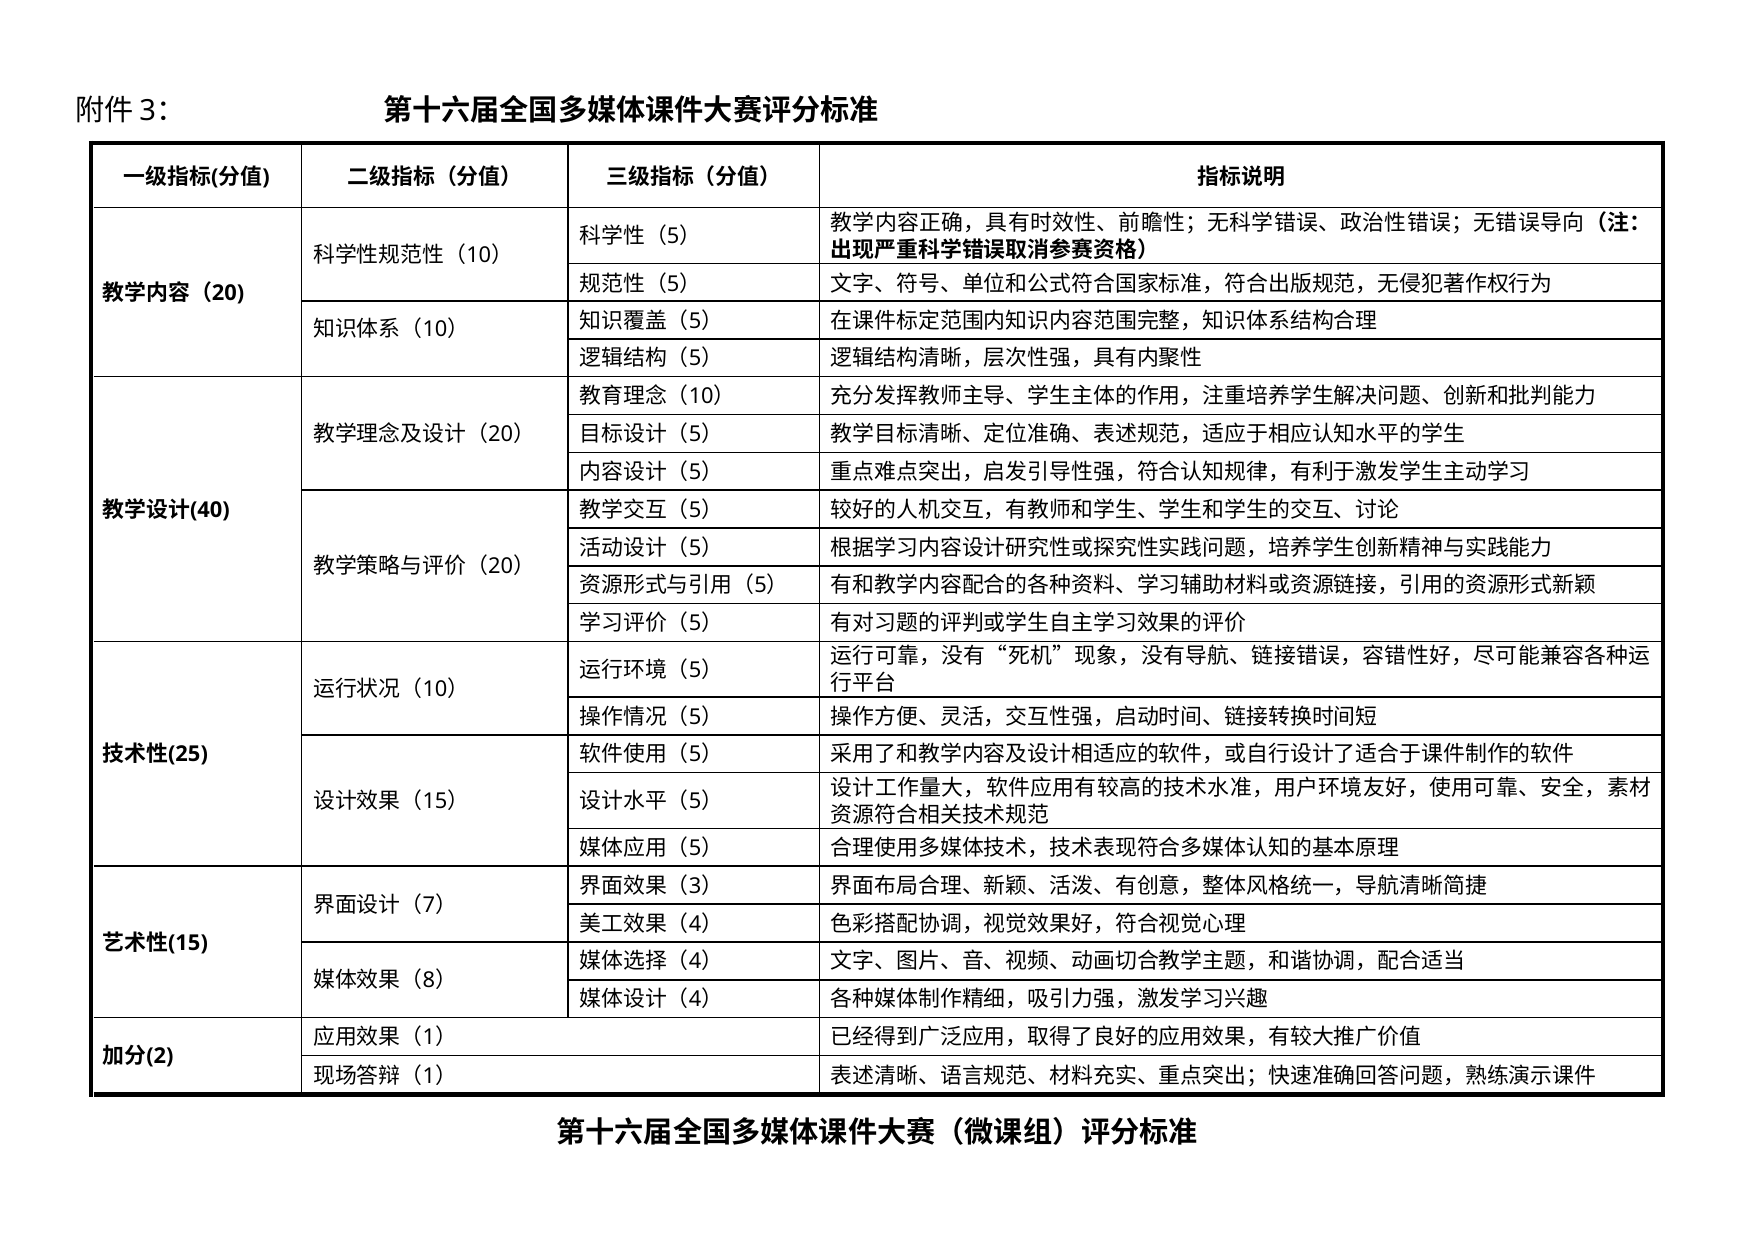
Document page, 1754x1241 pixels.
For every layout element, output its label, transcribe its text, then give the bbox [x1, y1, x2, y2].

table_cell 界面设计（7） [302, 867, 567, 941]
table_cell 现场答辩（1） [302, 1056, 819, 1092]
table_cell 在课件标定范围内知识内容范围完整，知识体系结构合理 [820, 302, 1661, 338]
table_cell 媒体设计（4） [569, 981, 819, 1017]
table_cell 表述清晰、语言规范、材料充实、重点突出；快速准确回答问题，熟练演示课件 [820, 1056, 1661, 1092]
table_cell 采用了和教学内容及设计相适应的软件，或自行设计了适合于课件制作的软件 [820, 736, 1661, 772]
table_cell 界面布局合理、新颖、活泼、有创意，整体风格统一，导航清晰简捷 [820, 867, 1661, 903]
table_cell 科学性（5） [569, 208, 819, 262]
table_cell 运行状况（10） [302, 642, 567, 734]
table_cell 应用效果（1） [302, 1018, 819, 1054]
table_cell 教学目标清晰、定位准确、表述规范，适应于相应认知水平的学生 [820, 415, 1661, 451]
table_cell 操作情况（5） [569, 698, 819, 734]
table_header 三级指标（分值） [569, 145, 819, 207]
table_cell 逻辑结构清晰，层次性强，具有内聚性 [820, 340, 1661, 376]
table_cell 软件使用（5） [569, 736, 819, 772]
table_cell 重点难点突出，启发引导性强，符合认知规律，有利于激发学生主动学习 [820, 453, 1661, 489]
table_cell 根据学习内容设计研究性或探究性实践问题，培养学生创新精神与实践能力 [820, 529, 1661, 565]
table_cell 充分发挥教师主导、学生主体的作用，注重培养学生解决问题、创新和批判能力 [820, 377, 1661, 414]
table_cell 已经得到广泛应用，取得了良好的应用效果，有较大推广价值 [820, 1018, 1661, 1054]
text 第十六届全国多媒体课件大赛（微课组）评分标准 [75, 1097, 1679, 1162]
table_cell 色彩搭配协调，视觉效果好，符合视觉心理 [820, 905, 1661, 941]
table_header 一级指标(分值) [93, 145, 301, 207]
table_cell 内容设计（5） [569, 453, 819, 489]
table_cell 操作方便、灵活，交互性强，启动时间、链接转换时间短 [820, 698, 1661, 734]
table_cell 教学理念及设计（20） [302, 377, 567, 489]
table_cell 设计工作量大，软件应用有较高的技术水准，用户环境友好，使用可靠、安全，素材资源符合相关技术规范 [820, 773, 1661, 828]
table_header 二级指标（分值） [302, 145, 567, 207]
table_cell 媒体效果（8） [302, 943, 567, 1017]
table_cell 运行可靠，没有“死机”现象，没有导航、链接错误，容错性好，尽可能兼容各种运行平台 [820, 642, 1661, 696]
table_cell 加分(2) [93, 1018, 301, 1092]
table_cell 教学策略与评价（20） [302, 491, 567, 641]
table_cell 规范性（5） [569, 264, 819, 300]
table_cell 较好的人机交互，有教师和学生、学生和学生的交互、讨论 [820, 491, 1661, 527]
table_cell 美工效果（4） [569, 905, 819, 941]
table_cell 运行环境（5） [569, 642, 819, 696]
table_cell 设计水平（5） [569, 773, 819, 828]
table_cell 逻辑结构（5） [569, 340, 819, 376]
table_cell 技术性(25) [93, 642, 301, 865]
text 附件3： 第十六届全国多媒体课件大赛评分标准 [75, 76, 1679, 141]
table_cell 媒体选择（4） [569, 943, 819, 979]
table_cell 活动设计（5） [569, 529, 819, 565]
table_cell 知识体系（10） [302, 302, 567, 376]
table_cell 教学设计(40) [93, 377, 301, 641]
table_cell 艺术性(15) [93, 866, 301, 1017]
table_cell 教育理念（10） [569, 377, 819, 414]
table_cell 有对习题的评判或学生自主学习效果的评价 [820, 604, 1661, 641]
table_cell 文字、符号、单位和公式符合国家标准，符合出版规范，无侵犯著作权行为 [820, 264, 1661, 300]
table_cell 媒体应用（5） [569, 829, 819, 865]
table_cell 知识覆盖（5） [569, 302, 819, 338]
table_cell 文字、图片、音、视频、动画切合教学主题，和谐协调，配合适当 [820, 943, 1661, 979]
table_cell 学习评价（5） [569, 604, 819, 641]
table_cell 界面效果（3） [569, 867, 819, 903]
table_cell 各种媒体制作精细，吸引力强，激发学习兴趣 [820, 981, 1661, 1017]
table_cell 教学交互（5） [569, 491, 819, 527]
table_header 指标说明 [820, 145, 1661, 207]
table_cell 教学内容（20) [93, 208, 301, 376]
table_cell 教学内容正确，具有时效性、前瞻性；无科学错误、政治性错误；无错误导向（注：出现严重科学错误取消参赛资格） [820, 208, 1661, 262]
table_cell 设计效果（15） [302, 736, 567, 865]
table_cell 资源形式与引用（5） [569, 567, 819, 603]
table_cell 科学性规范性（10） [302, 208, 567, 300]
table_cell 目标设计（5） [569, 415, 819, 451]
table_cell 合理使用多媒体技术，技术表现符合多媒体认知的基本原理 [820, 829, 1661, 865]
table_cell 有和教学内容配合的各种资料、学习辅助材料或资源链接，引用的资源形式新颖 [820, 567, 1661, 603]
